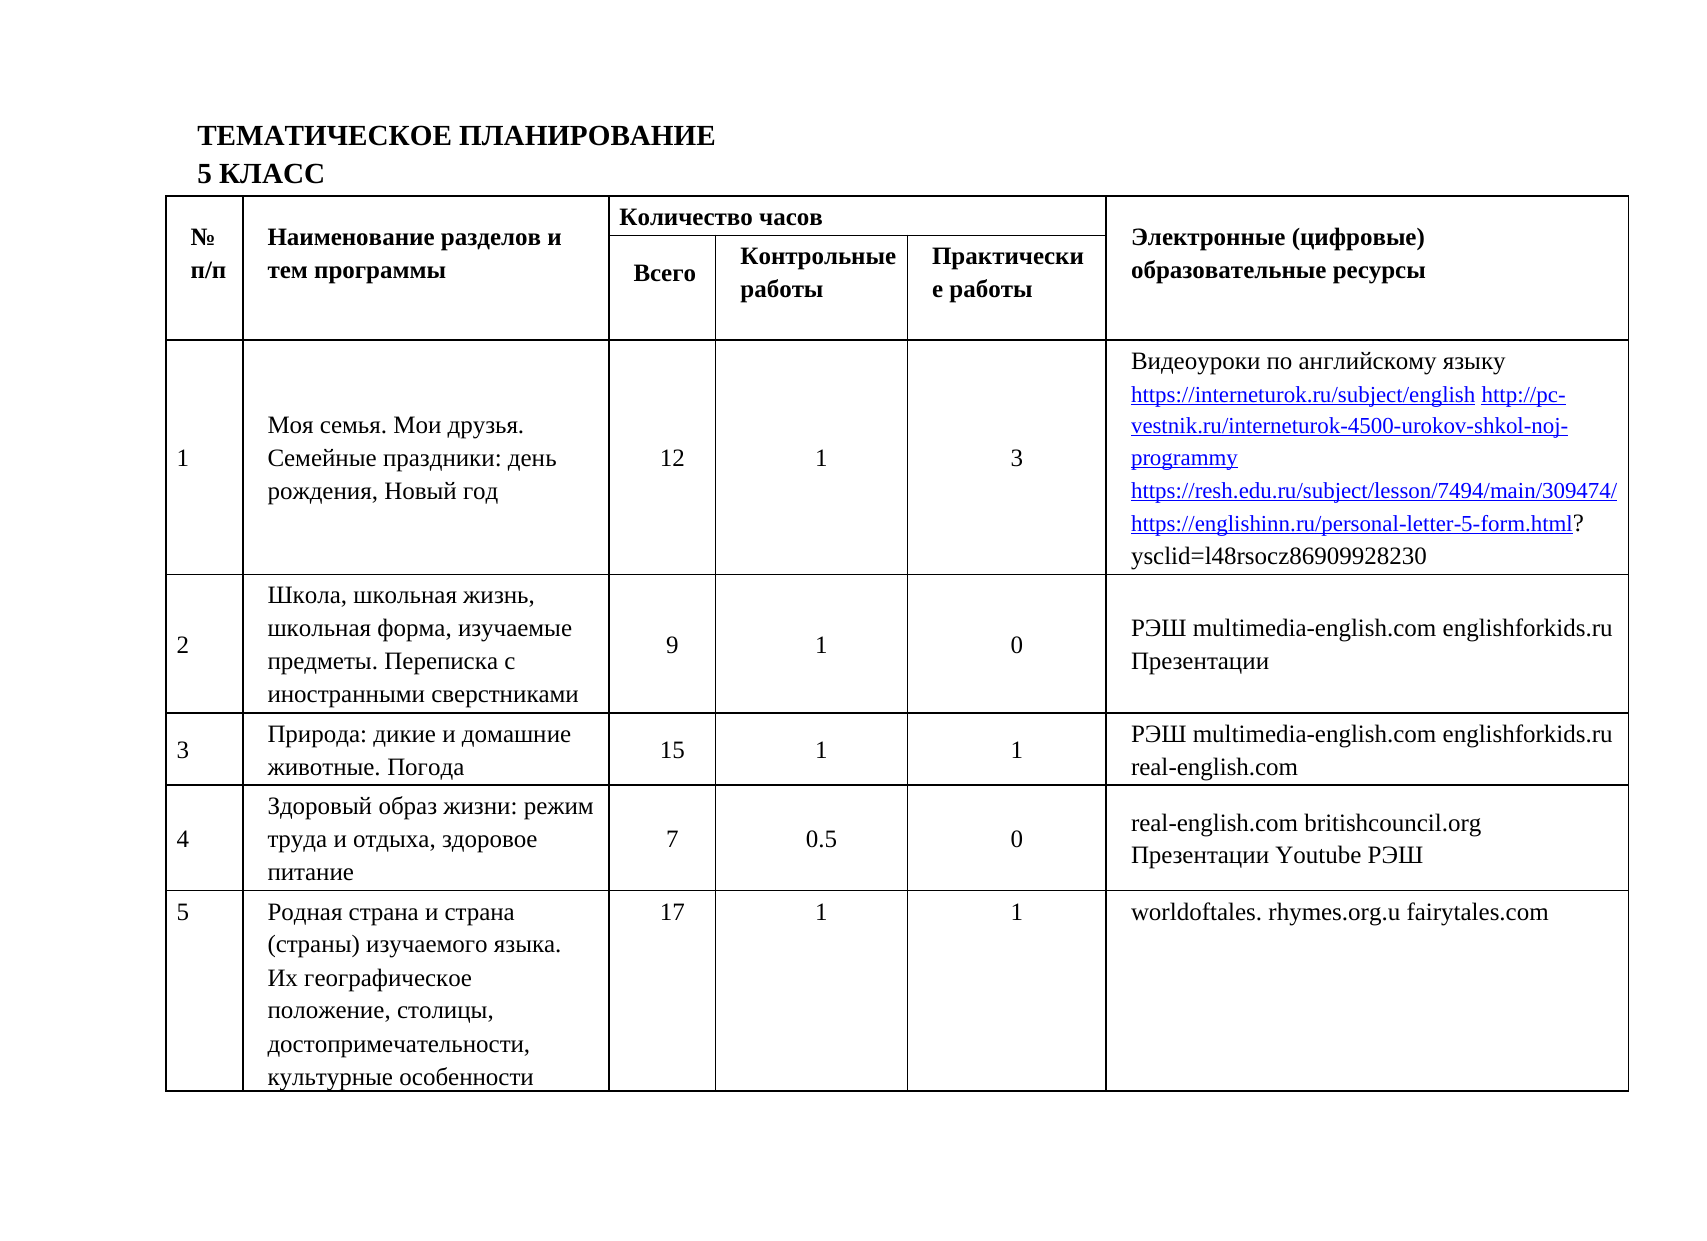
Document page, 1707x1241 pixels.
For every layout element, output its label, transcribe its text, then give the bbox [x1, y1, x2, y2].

table_cell 17 [610, 891, 715, 1090]
table_cell Школа, школьная жизнь, школьная форма, изучаемые предметы. Переписка с иностранными сверстниками [244, 575, 608, 712]
table_cell 7 [610, 786, 715, 890]
table_header № п/п [167, 197, 242, 339]
table_cell РЭШ multimedia-english.com englishforkids.ru real-english.com [1107, 714, 1628, 784]
table_cell 2 [167, 575, 242, 712]
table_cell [244, 891, 608, 1090]
table_cell Всего [610, 236, 715, 339]
table_cell 9 [610, 575, 715, 712]
table_cell 3 [167, 714, 242, 784]
table_header Электронные (цифровые) образовательные ресурсы [1107, 197, 1628, 339]
table_cell 1 [716, 714, 907, 784]
table_cell Моя семья. Мои друзья. Семейные праздники: день рождения, Новый год [244, 341, 608, 573]
table_cell Практические работы [908, 236, 1105, 339]
table_cell 1 [716, 891, 907, 1090]
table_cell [1107, 891, 1628, 1090]
table_cell 0 [908, 786, 1105, 890]
table_cell 1 [716, 341, 907, 573]
table_header Наименование разделов и тем программы [244, 197, 608, 339]
table_cell 1 [908, 891, 1105, 1090]
table_cell 5 [167, 891, 242, 1090]
table_cell 1 [716, 575, 907, 712]
table_header Количество часов [610, 197, 1105, 234]
table_cell 1 [167, 341, 242, 573]
table_cell 0 [908, 575, 1105, 712]
text ТЕМАТИЧЕСКОЕ ПЛАНИРОВАНИЕ [190, 118, 1618, 152]
text 5 КЛАСС [190, 157, 1618, 190]
table_cell Контрольные работы [716, 236, 907, 339]
table_cell 3 [908, 341, 1105, 573]
table_cell РЭШ multimedia-english.com englishforkids.ru Презентации [1107, 575, 1628, 712]
table_cell real-english.com britishcouncil.org Презентации Youtube РЭШ [1107, 786, 1628, 890]
table_cell 15 [610, 714, 715, 784]
table_cell Здоровый образ жизни: режим труда и отдыха, здоровое питание [244, 786, 608, 890]
table_cell 4 [167, 786, 242, 890]
table_cell 0.5 [716, 786, 907, 890]
table_cell Природа: дикие и домашние животные. Погода [244, 714, 608, 784]
table_cell Видеоуроки по английскому языку https://interneturok.ru/subject/english http://pc-vestnik.ru/interneturok-4500-urokov-shkol-noj-programmy https://resh.edu.ru/subject/lesson/7494/main/309474/ https://englishinn.ru/personal-letter-5-form.html? ysclid=l48rsocz86909928230 [1107, 341, 1628, 573]
table_cell 12 [610, 341, 715, 573]
table_cell 1 [908, 714, 1105, 784]
